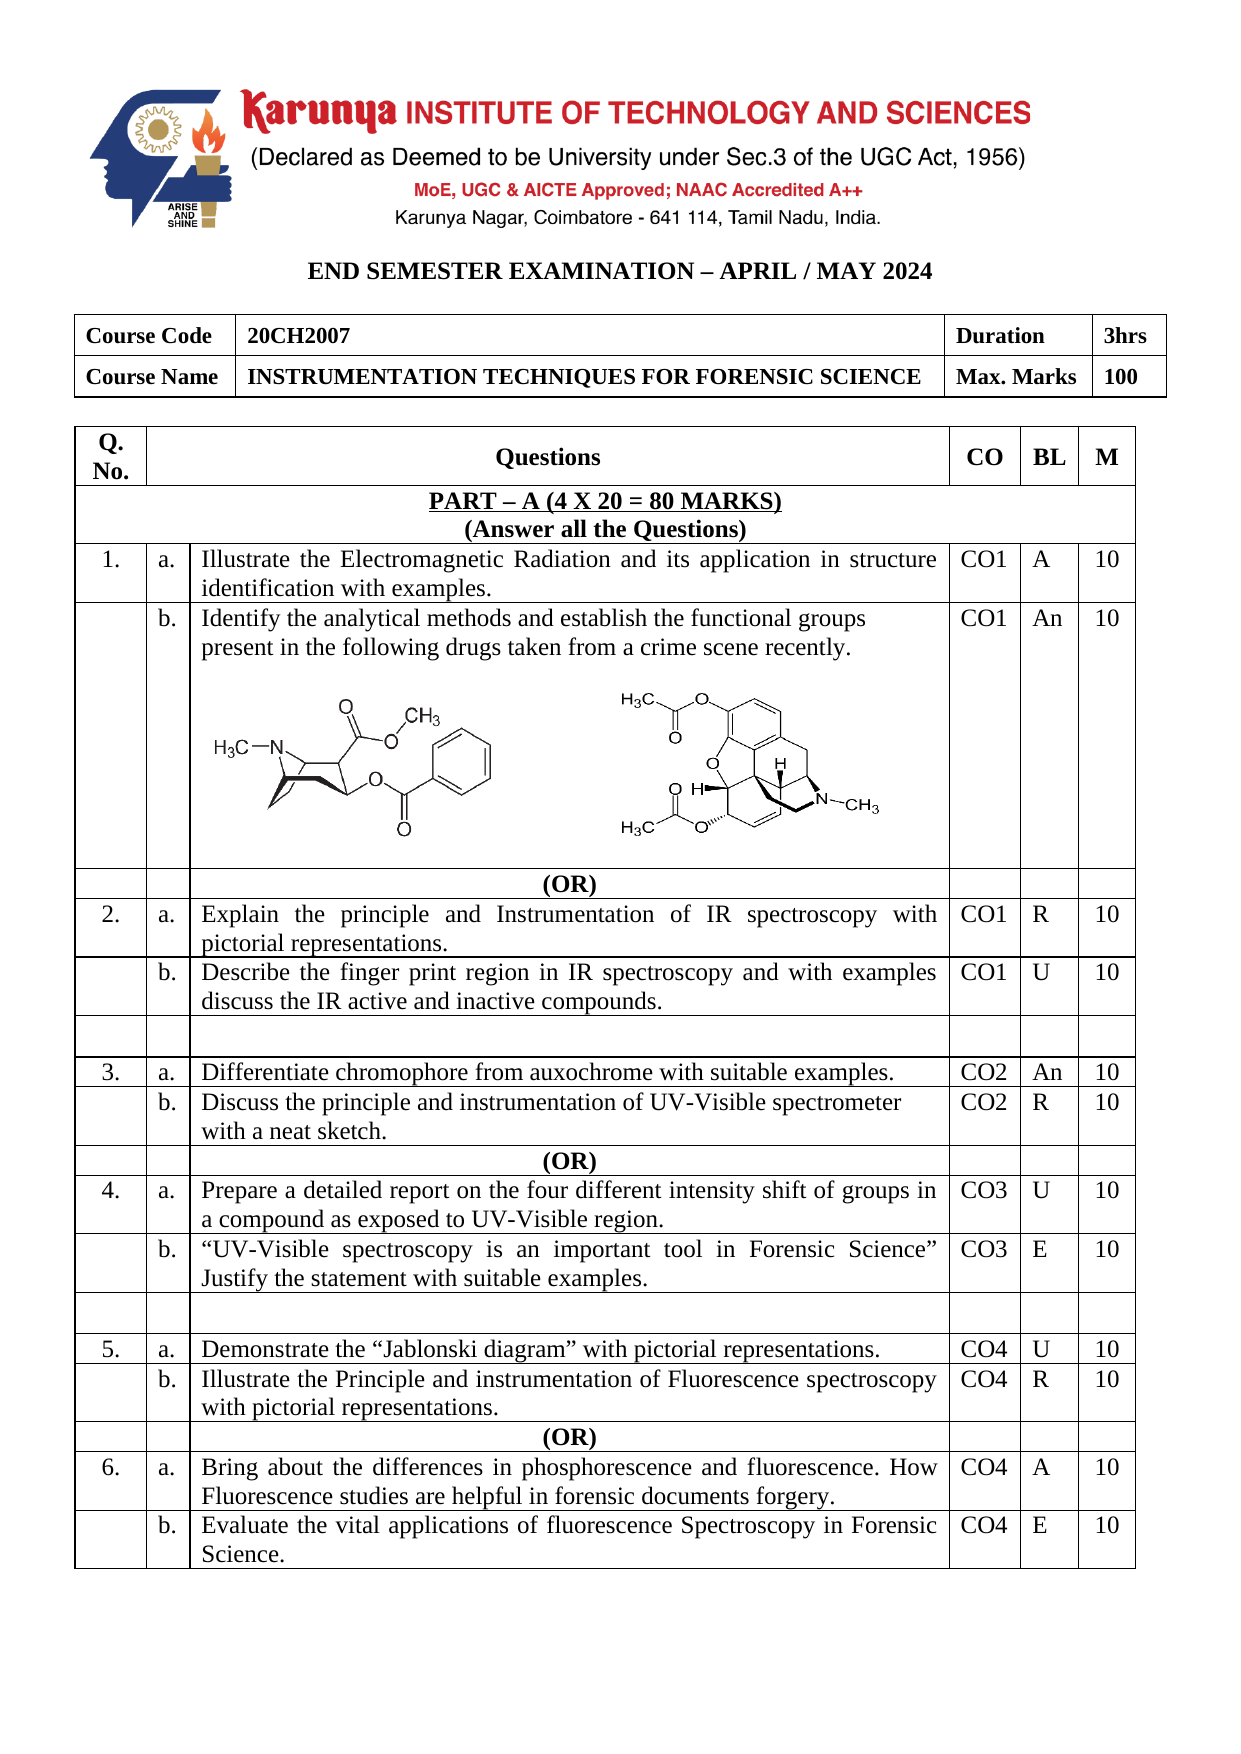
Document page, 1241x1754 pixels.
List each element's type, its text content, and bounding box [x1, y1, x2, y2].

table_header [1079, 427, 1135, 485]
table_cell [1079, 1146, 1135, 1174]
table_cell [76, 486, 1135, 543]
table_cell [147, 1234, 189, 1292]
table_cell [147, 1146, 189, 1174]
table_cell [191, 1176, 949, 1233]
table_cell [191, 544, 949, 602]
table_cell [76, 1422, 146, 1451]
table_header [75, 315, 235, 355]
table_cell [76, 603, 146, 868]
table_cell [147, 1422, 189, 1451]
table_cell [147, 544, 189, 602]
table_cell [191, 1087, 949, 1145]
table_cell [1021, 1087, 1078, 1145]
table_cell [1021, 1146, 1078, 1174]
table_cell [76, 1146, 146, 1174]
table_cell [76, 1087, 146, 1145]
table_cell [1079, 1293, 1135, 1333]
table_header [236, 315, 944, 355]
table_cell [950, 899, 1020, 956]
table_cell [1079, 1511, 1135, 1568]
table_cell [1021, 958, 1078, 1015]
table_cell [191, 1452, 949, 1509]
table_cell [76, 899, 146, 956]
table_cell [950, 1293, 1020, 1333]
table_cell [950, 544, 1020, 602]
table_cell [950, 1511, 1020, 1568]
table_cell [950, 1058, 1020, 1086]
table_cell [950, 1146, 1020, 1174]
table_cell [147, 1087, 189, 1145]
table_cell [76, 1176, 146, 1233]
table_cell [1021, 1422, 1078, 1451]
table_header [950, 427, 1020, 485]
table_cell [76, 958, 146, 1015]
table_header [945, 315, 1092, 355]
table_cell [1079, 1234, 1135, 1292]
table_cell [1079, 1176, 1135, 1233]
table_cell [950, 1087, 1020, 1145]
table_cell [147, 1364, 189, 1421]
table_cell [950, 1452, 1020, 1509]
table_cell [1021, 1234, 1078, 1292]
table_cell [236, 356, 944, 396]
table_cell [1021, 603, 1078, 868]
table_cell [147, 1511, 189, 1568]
picture [207, 696, 498, 840]
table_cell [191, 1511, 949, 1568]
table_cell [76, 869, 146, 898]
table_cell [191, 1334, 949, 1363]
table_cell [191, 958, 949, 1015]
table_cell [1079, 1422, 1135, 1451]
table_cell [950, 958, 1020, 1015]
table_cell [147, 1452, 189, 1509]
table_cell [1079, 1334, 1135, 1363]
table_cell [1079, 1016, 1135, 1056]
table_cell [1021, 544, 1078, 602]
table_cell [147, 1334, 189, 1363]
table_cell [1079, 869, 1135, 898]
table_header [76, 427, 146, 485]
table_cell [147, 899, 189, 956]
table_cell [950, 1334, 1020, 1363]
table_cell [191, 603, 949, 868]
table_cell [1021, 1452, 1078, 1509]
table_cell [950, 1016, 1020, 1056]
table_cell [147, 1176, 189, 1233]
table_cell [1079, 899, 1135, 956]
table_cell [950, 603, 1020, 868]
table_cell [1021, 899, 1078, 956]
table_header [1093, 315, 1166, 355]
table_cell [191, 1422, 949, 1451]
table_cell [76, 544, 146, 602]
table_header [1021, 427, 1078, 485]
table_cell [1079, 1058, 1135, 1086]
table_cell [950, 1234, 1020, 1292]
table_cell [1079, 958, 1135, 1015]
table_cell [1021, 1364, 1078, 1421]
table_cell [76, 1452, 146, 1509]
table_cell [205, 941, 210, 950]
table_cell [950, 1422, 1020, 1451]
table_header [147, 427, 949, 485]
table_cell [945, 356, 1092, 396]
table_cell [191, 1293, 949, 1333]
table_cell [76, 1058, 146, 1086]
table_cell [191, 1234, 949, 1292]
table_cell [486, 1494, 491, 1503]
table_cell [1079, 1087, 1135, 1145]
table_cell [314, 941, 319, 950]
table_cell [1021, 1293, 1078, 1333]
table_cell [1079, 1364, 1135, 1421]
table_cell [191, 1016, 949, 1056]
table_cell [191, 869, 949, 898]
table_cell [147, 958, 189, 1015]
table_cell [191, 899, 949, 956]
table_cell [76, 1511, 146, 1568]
picture [616, 689, 884, 840]
text END SEMESTER EXAMINATION – APRIL / MAY 2024 [90, 256, 1150, 285]
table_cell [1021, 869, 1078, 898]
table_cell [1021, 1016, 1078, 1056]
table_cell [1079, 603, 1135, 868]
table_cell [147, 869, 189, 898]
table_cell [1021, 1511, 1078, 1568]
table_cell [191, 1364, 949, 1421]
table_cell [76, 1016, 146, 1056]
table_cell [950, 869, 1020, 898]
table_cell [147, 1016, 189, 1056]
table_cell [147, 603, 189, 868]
picture [89, 89, 1031, 228]
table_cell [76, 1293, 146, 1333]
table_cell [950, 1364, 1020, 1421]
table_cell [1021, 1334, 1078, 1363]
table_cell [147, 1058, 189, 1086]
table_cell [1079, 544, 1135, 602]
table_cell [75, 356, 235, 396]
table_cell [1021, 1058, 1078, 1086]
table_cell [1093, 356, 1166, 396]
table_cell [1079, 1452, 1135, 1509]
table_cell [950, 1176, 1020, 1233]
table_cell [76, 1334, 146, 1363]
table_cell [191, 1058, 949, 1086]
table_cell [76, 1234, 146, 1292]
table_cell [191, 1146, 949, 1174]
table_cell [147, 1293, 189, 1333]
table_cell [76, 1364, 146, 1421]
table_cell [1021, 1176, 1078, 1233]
